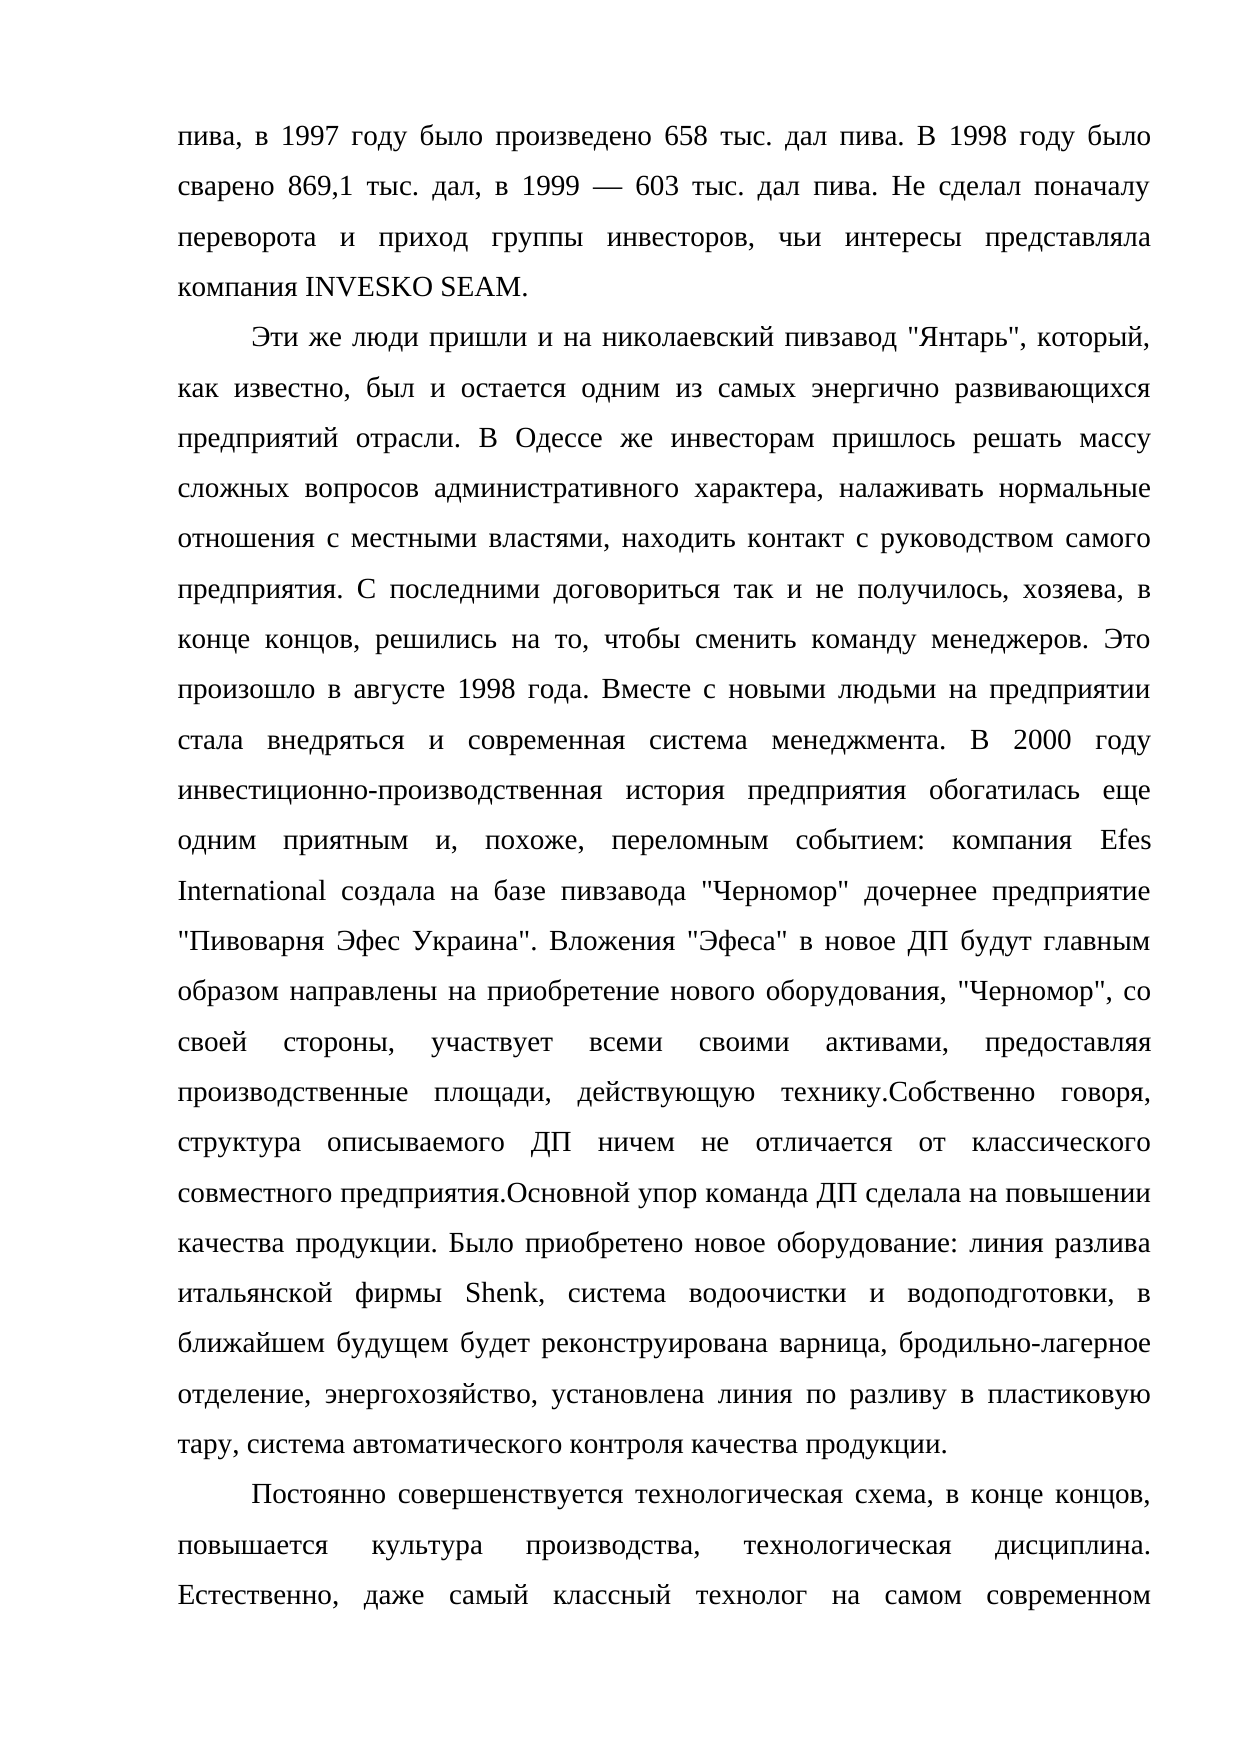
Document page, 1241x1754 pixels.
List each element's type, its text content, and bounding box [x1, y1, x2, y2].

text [177, 118, 1152, 303]
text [177, 1477, 1152, 1611]
text Эти же люди пришли и на николаевский пивзавод "Янтарь", который, как известно, был и остается одним из самых энергично развивающихся предприятий отрасли. В Одессе же инвесторам пришлось решать массу сложных вопросов административного характера, налаживать нормальные отношения с местными властями, находить контакт с руководством самого предприятия. С последними договориться так и не получилось, хозяева, в конце концов, решились на то, чтобы сменить команду менеджеров. Это произошло в августе 1998 года. Вместе с новыми людьми на предприятии стала внедряться и современная система менеджмента. В 2000 году инвестиционно-производственная история предприятия обогатилась еще одним приятным и, похоже, переломным событием: компания Efes International создала на базе пивзавода "Черномор" дочернее предприятие "Пивоварня Эфес Украина". Вложения "Эфеса" в новое ДП будут главным образом направлены на приобретение нового оборудования, "Черномор", со своей стороны, участвует всеми своими активами, предоставляя производственные площади, действующую технику.Собственно говоря, структура описываемого ДП ничем не отличается от классического совместного предприятия.Основной упор команда ДП сделала на повышении качества продукции. Было приобретено новое оборудование: линия разлива итальянской фирмы Shenk, система водоочистки и водоподготовки, в ближайшем будущем будет реконструирована варница, бродильно-лагерное отделение, энергохозяйство, установлена линия по разливу в пластиковую тару, система автоматического контроля качества продукции. [177, 319, 1152, 1460]
